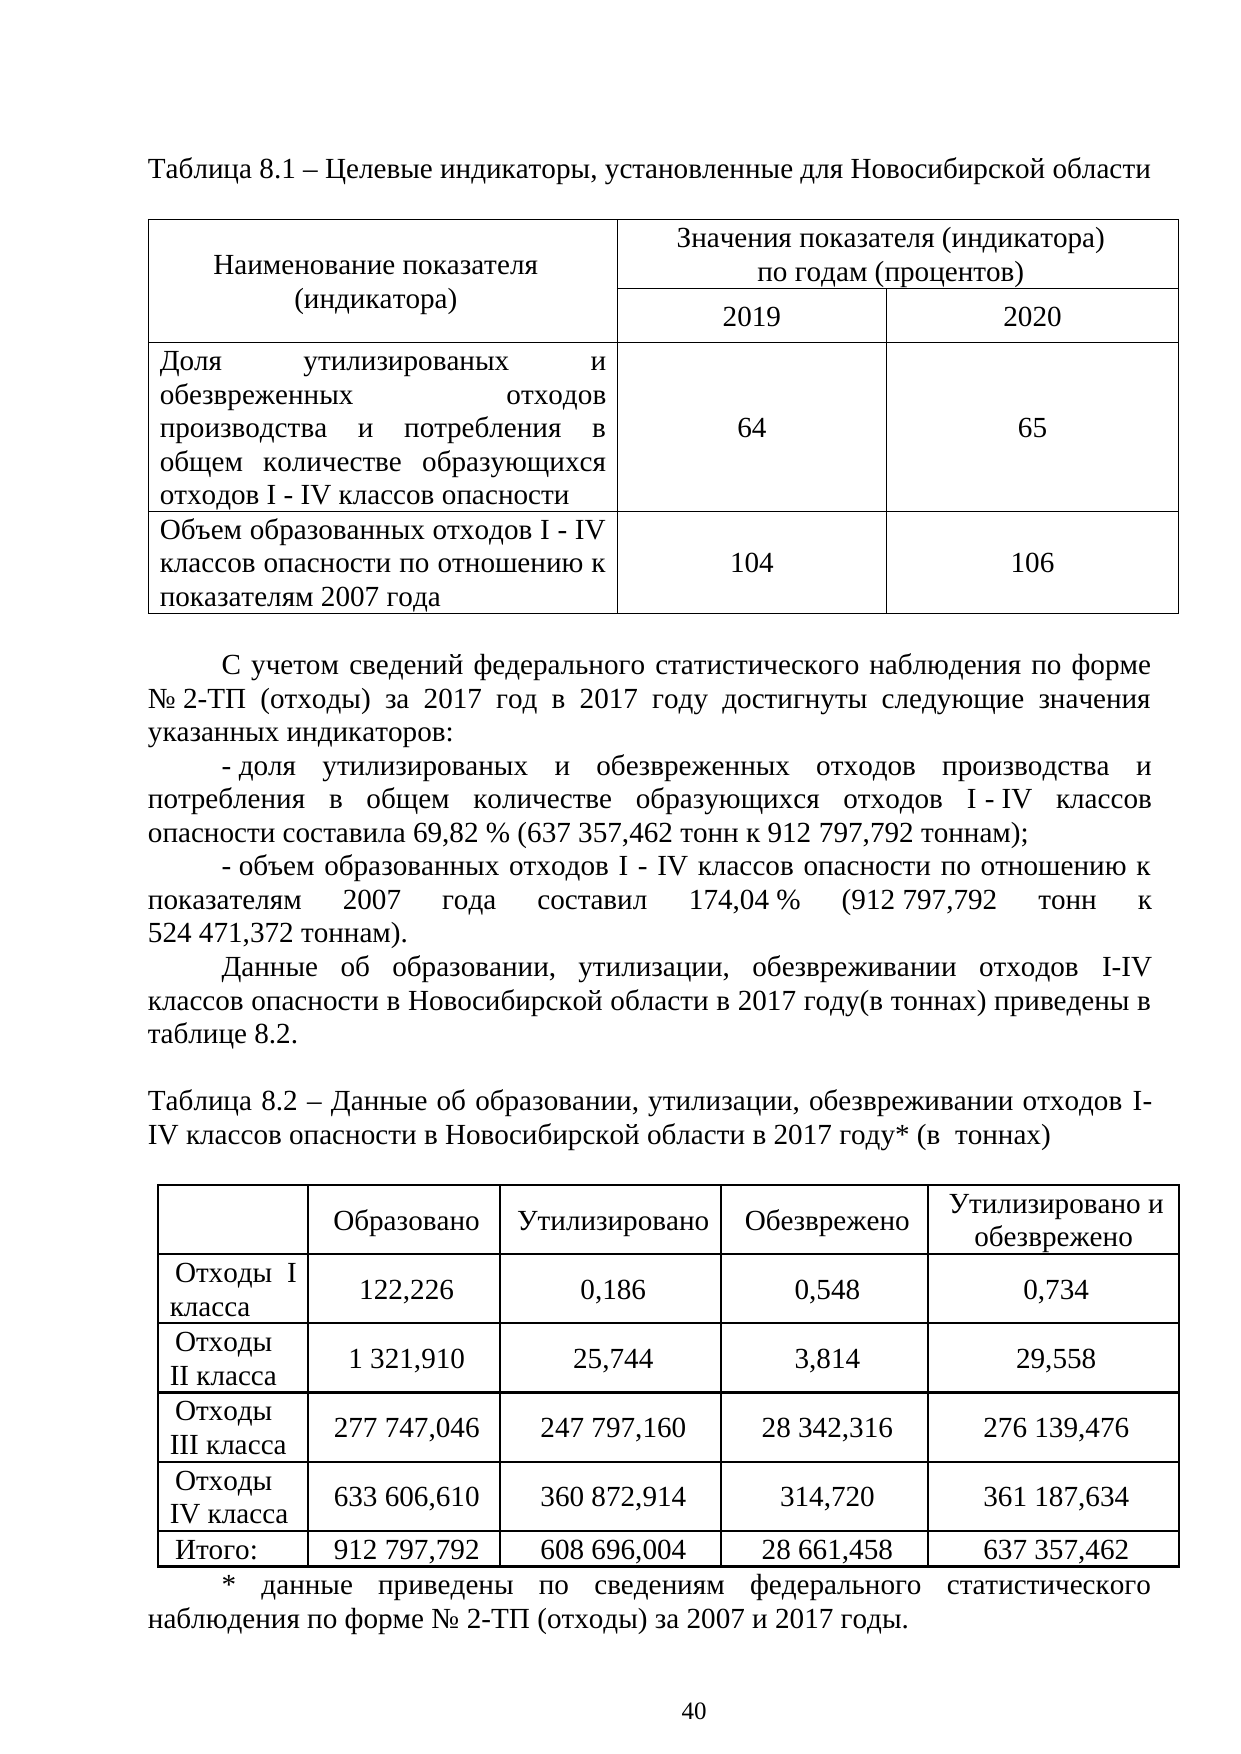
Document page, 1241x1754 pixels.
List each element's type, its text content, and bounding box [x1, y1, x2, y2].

table_cell 1 321,910 [309, 1324, 499, 1391]
text Таблица 8.1 – Целевые индикаторы, установленные для Новосибирской области [148, 152, 1152, 185]
text Таблица 8.2 – Данные об образовании, утилизации, обезвреживании отходов I-IV классов опасности в Новосибирской области в 2017 году* (в тоннах) [148, 1083, 1152, 1150]
table_cell 0,734 [929, 1255, 1178, 1322]
table_cell Объем образованных отходов I - IV классов опасности по отношению к показателям 2007 года [149, 512, 617, 613]
text * данные приведены по сведениям федерального статистического наблюдения по форме № 2-ТП (отходы) за 2007 и 2017 годы. [148, 1567, 1152, 1634]
table_cell Отходы III класса [159, 1394, 307, 1461]
table_cell 64 [618, 343, 886, 511]
table_cell 276 139,476 [929, 1394, 1178, 1461]
table_cell 122,226 [309, 1255, 499, 1322]
table_cell 912 797,792 [309, 1532, 499, 1565]
table_cell 65 [887, 343, 1178, 511]
table_header Значения показателя (индикатора) по годам (процентов) [618, 220, 1178, 288]
table_cell 360 872,914 [501, 1463, 720, 1530]
table_cell 28 342,316 [722, 1394, 927, 1461]
text С учетом сведений федерального статистического наблюдения по форме № 2-ТП (отходы) за 2017 год в 2017 году достигнуты следующие значения указанных индикаторов: [148, 647, 1152, 748]
table_cell 361 187,634 [929, 1463, 1178, 1530]
table_header Утилизировано и обезврежено [929, 1186, 1178, 1253]
table_cell 25,744 [501, 1324, 720, 1391]
table_header [159, 1186, 307, 1253]
table_header Образовано [309, 1186, 499, 1253]
table_cell Итого: [159, 1532, 307, 1565]
table_cell 29,558 [929, 1324, 1178, 1391]
table_cell 247 797,160 [501, 1394, 720, 1461]
table_header Утилизировано [501, 1186, 720, 1253]
table_cell 637 357,462 [929, 1532, 1178, 1565]
text - объем образованных отходов I - IV классов опасности по отношению к показателям 2007 года составил 174,04 % (912 797,792 тонн к 524 471,372 тоннам). [148, 848, 1152, 949]
table_cell 0,548 [722, 1255, 927, 1322]
table_cell 2019 [618, 289, 886, 342]
table_cell 0,186 [501, 1255, 720, 1322]
text - доля утилизированых и обезвреженных отходов производства и потребления в общем количестве образующихся отходов I - IV классов опасности составила 69,82 % (637 357,462 тонн к 912 797,792 тоннам); [148, 748, 1152, 848]
table_cell Отходы II класса [159, 1324, 307, 1391]
table_cell 314,720 [722, 1463, 927, 1530]
table_cell 3,814 [722, 1324, 927, 1391]
table_header Обезврежено [722, 1186, 927, 1253]
table_cell Отходы I класса [159, 1255, 307, 1322]
table_header Наименование показателя (индикатора) [149, 220, 617, 342]
table_cell 104 [618, 512, 886, 613]
table_cell 277 747,046 [309, 1394, 499, 1461]
table_cell 608 696,004 [501, 1532, 720, 1565]
table_cell 2020 [887, 289, 1178, 342]
table_cell 106 [887, 512, 1178, 613]
table_cell 633 606,610 [309, 1463, 499, 1530]
table_cell Доля утилизированых и обезвреженных отходов производства и потребления в общем количестве образующихся отходов I - IV классов опасности [149, 343, 617, 511]
text Данные об образовании, утилизации, обезвреживании отходов I-IV классов опасности в Новосибирской области в 2017 году(в тоннах) приведены в таблице 8.2. [148, 949, 1152, 1050]
table_cell 28 661,458 [722, 1532, 927, 1565]
table_cell Отходы IV класса [159, 1463, 307, 1530]
